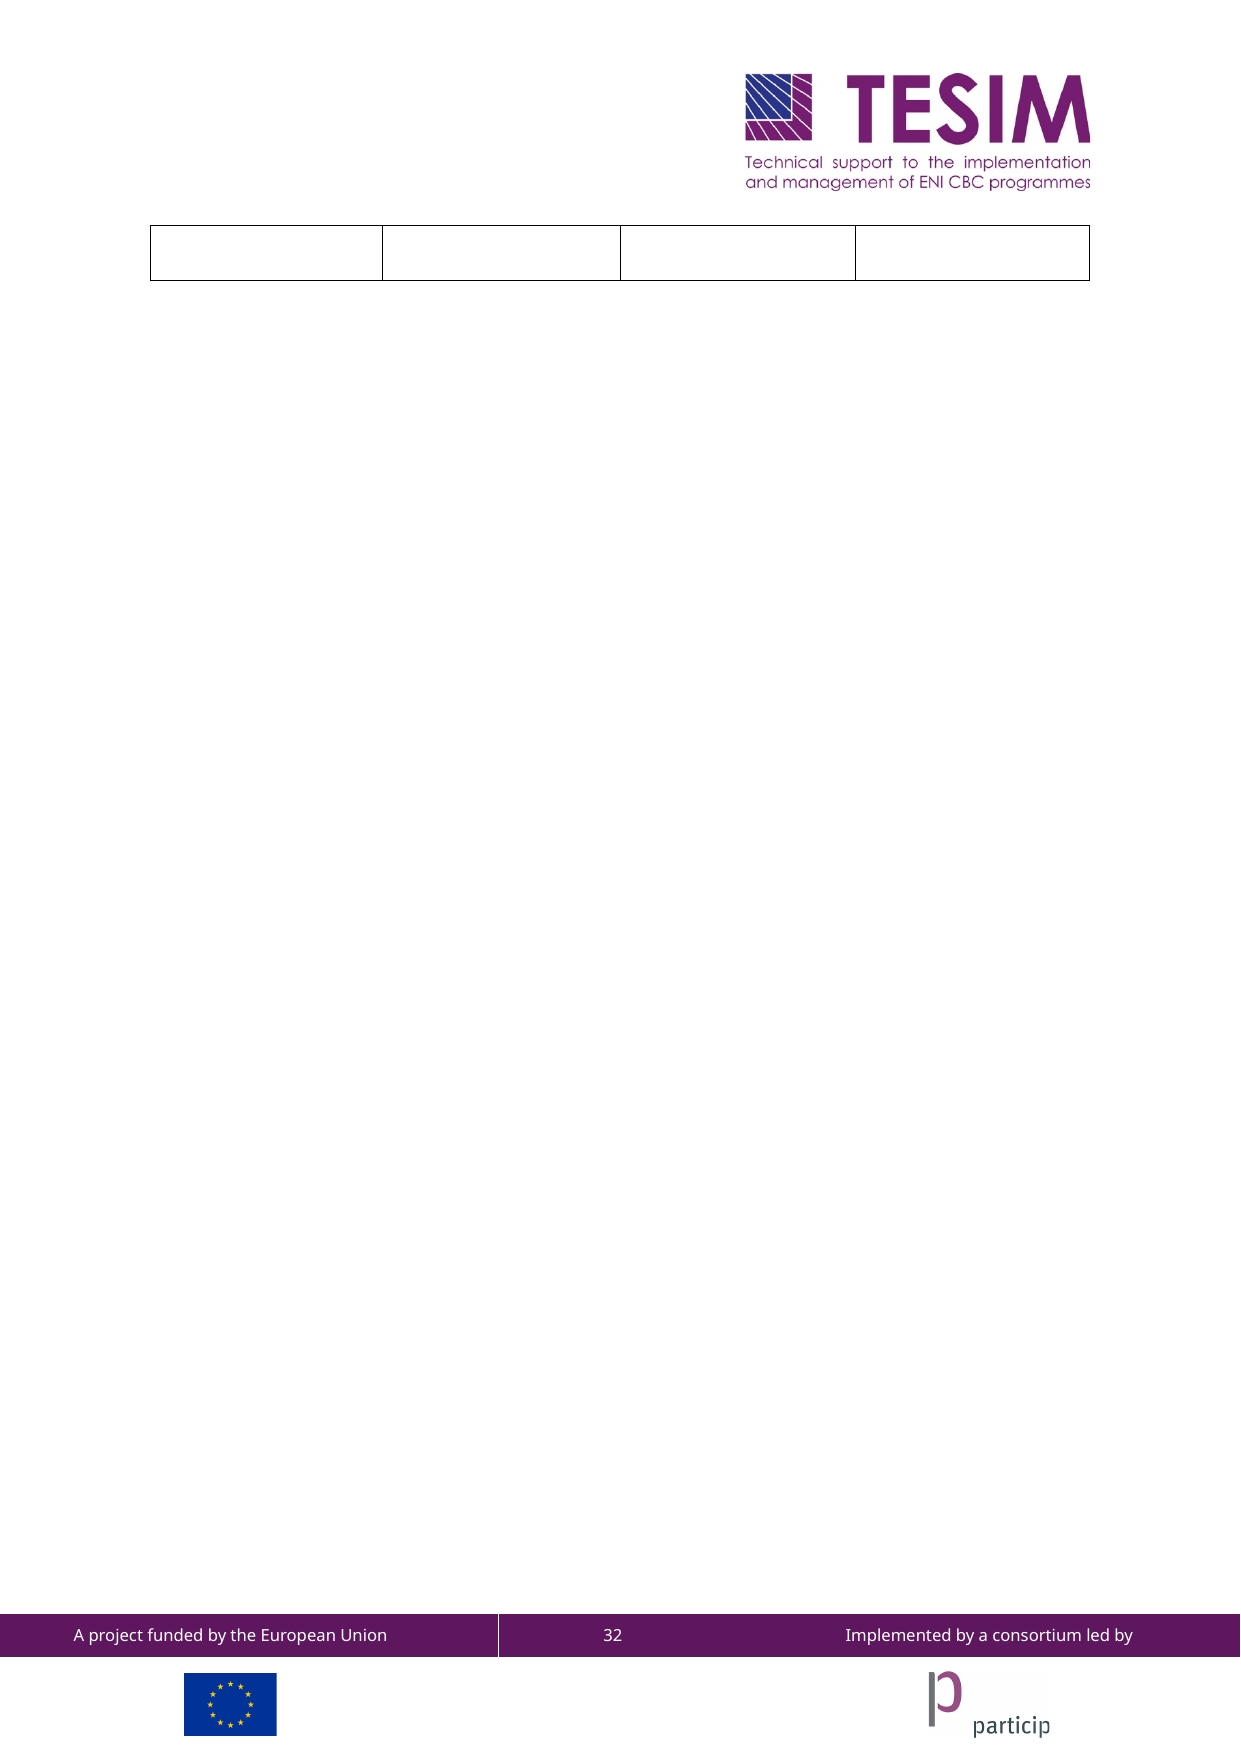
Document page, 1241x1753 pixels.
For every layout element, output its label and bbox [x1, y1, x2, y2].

picture [184, 1673, 277, 1736]
picture [745, 73, 1091, 191]
table_cell [856, 226, 1089, 279]
table_cell [383, 226, 620, 279]
table_cell [621, 226, 855, 279]
table_cell [151, 226, 382, 279]
picture [928, 1671, 1050, 1738]
